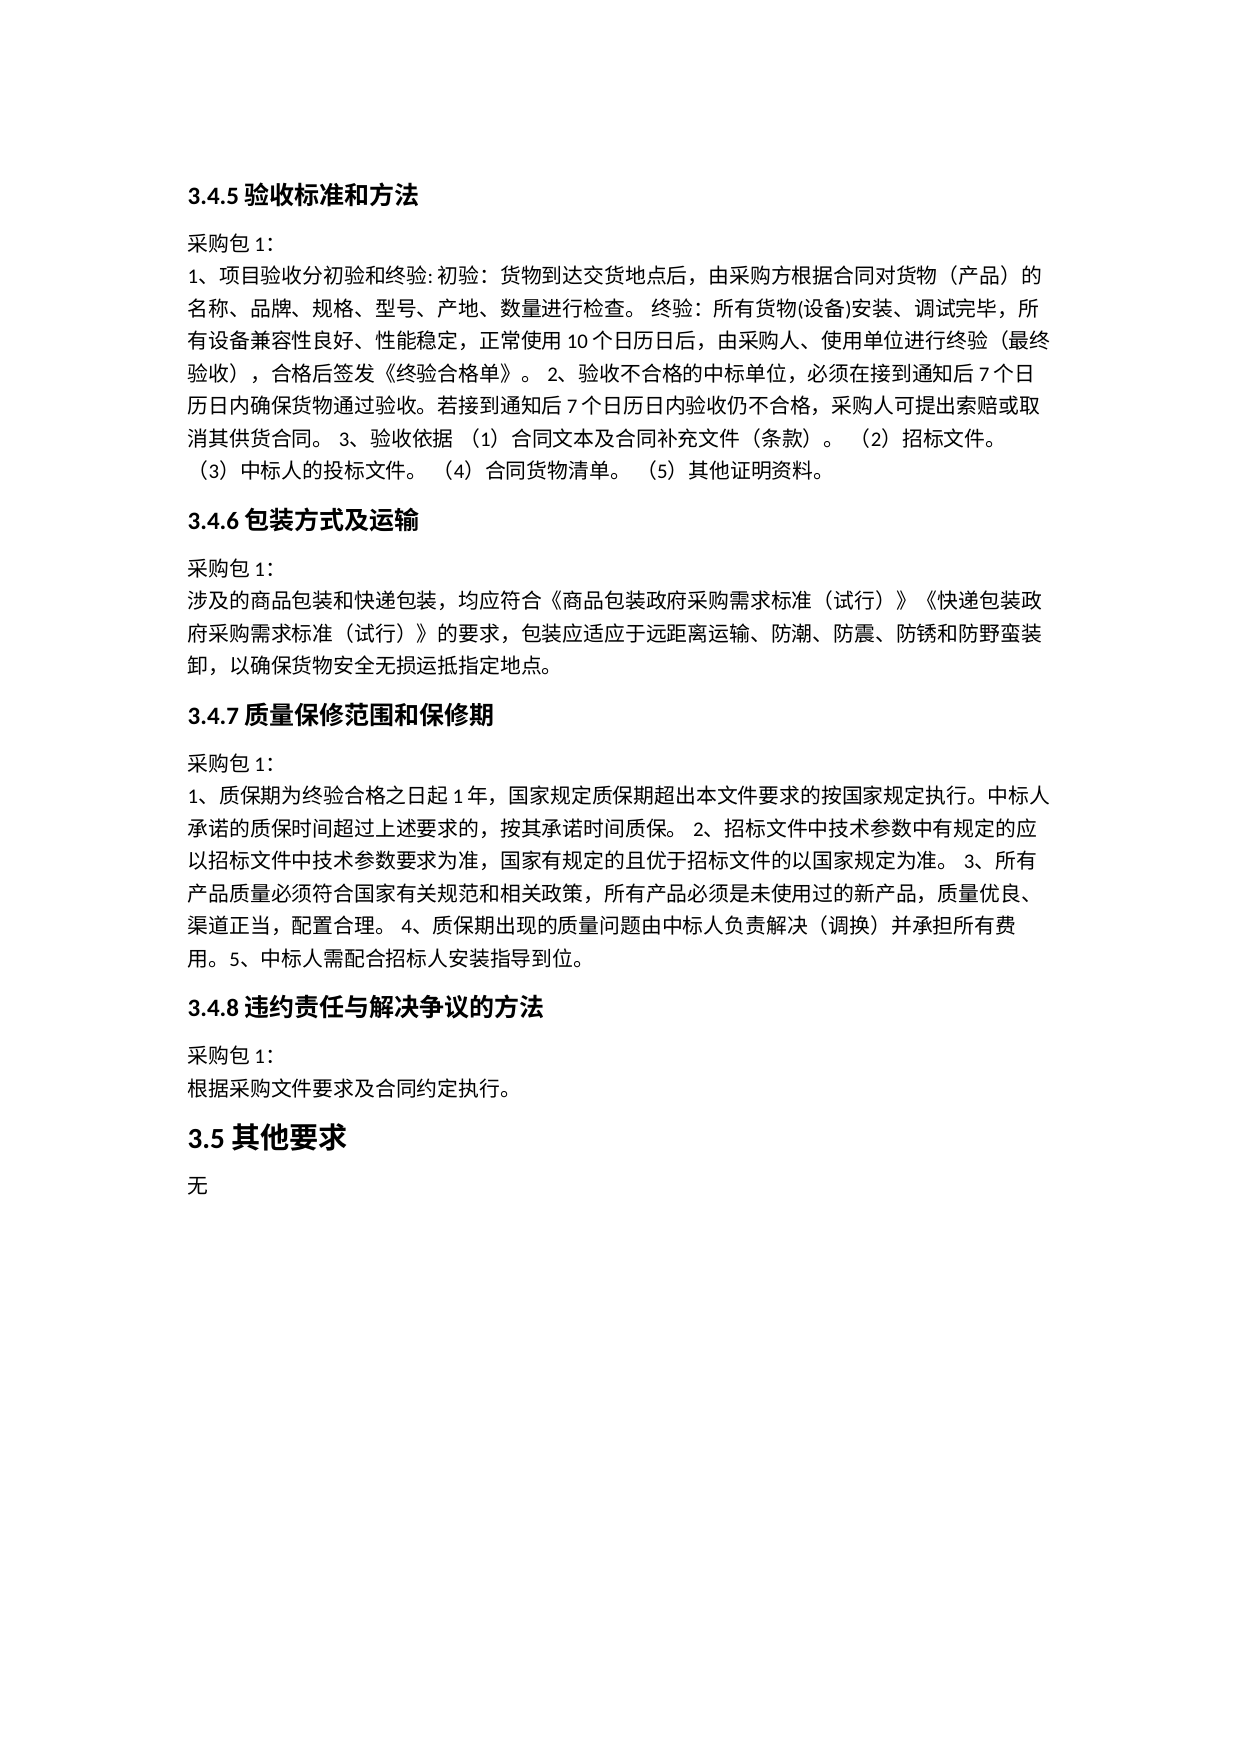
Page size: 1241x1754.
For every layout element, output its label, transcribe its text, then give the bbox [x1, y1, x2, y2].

text 3.4.6包装方式及运输 [187, 487, 1053, 552]
text 3.4.5验收标准和方法 [187, 162, 1053, 227]
text 采购包1： [187, 552, 1053, 584]
text 采购包1： [187, 747, 1053, 779]
text 涉及的商品包装和快递包装，均应符合《商品包装政府采购需求标准（试行）》《快递包装政府采购需求标准（试行）》的要求，包装应适应于远距离运输、防潮、防震、防锈和防野蛮装卸，以确保货物安全无损运抵指定地点。 [187, 584, 1053, 682]
text 采购包1： [187, 227, 1053, 259]
text 采购包1： [187, 1039, 1053, 1072]
text 3.5其他要求 [187, 1104, 1053, 1169]
text 1、项目验收分初验和终验: 初验：货物到达交货地点后，由采购方根据合同对货物（产品）的名称、品牌、规格、型号、产地、数量进行检查。 终验：所有货物(设备)安装、调试完毕，所有设备兼容性良好、性能稳定，正常使用10个日历日后，由采购人、使用单位进行终验（最终验收），合格后签发《终验合格单》。 2、验收不合格的中标单位，必须在接到通知后7个日历日内确保货物通过验收。若接到通知后7个日历日内验收仍不合格，采购人可提出索赔或取消其供货合同。 3、验收依据 （1）合同文本及合同补充文件（条款）。 （2）招标文件。 （3）中标人的投标文件。 （4）合同货物清单。 （5）其他证明资料。 [187, 259, 1053, 487]
text 1、质保期为终验合格之日起1年，国家规定质保期超出本文件要求的按国家规定执行。中标人承诺的质保时间超过上述要求的，按其承诺时间质保。 2、招标文件中技术参数中有规定的应以招标文件中技术参数要求为准，国家有规定的且优于招标文件的以国家规定为准。 3、所有产品质量必须符合国家有关规范和相关政策，所有产品必须是未使用过的新产品，质量优良、渠道正当，配置合理。 4、质保期出现的质量问题由中标人负责解决（调换）并承担所有费用。5、中标人需配合招标人安装指导到位。 [187, 779, 1053, 974]
text 3.4.7质量保修范围和保修期 [187, 682, 1053, 747]
text 无 [187, 1169, 1053, 1202]
text 根据采购文件要求及合同约定执行。 [187, 1072, 1053, 1104]
text 3.4.8违约责任与解决争议的方法 [187, 974, 1053, 1039]
